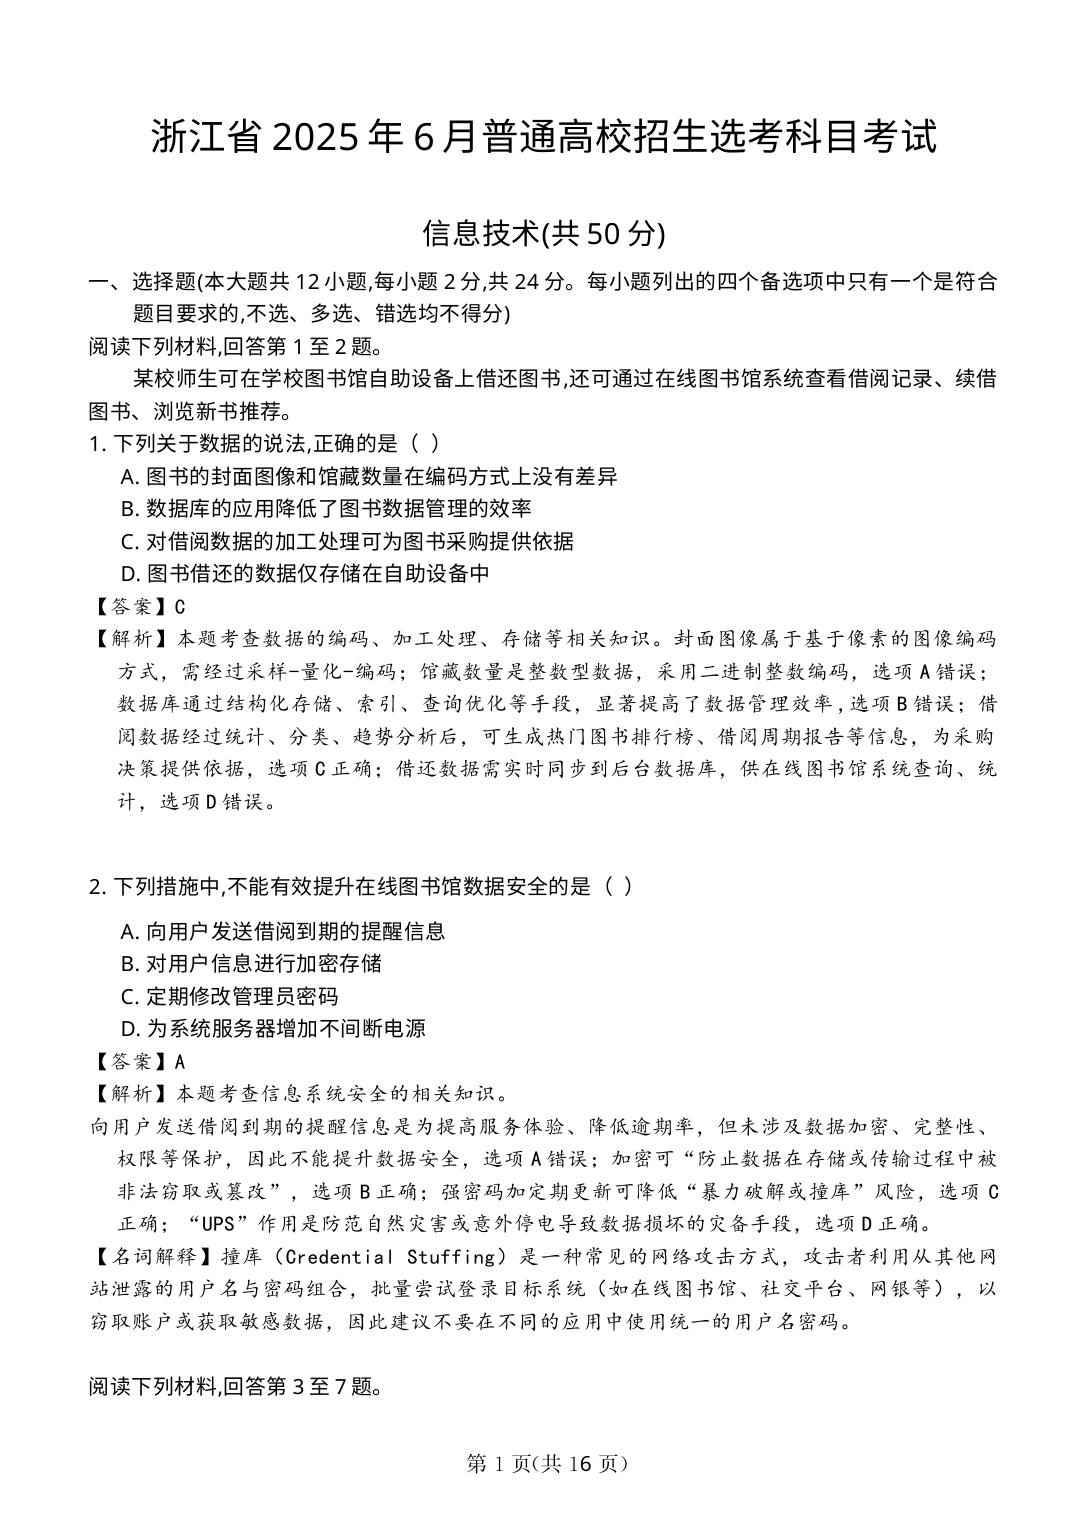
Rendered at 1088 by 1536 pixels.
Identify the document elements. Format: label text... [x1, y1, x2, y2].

text 1. 下列关于数据的说法,正确的是（ ） [89, 426, 999, 459]
text 阅读下列材料,回答第3至7题。 [89, 1369, 999, 1401]
text 2. 下列措施中,不能有效提升在线图书馆数据安全的是（ ） [89, 849, 999, 914]
text 【答案】A [89, 1044, 999, 1076]
text 【解析】本题考查数据的编码、加工处理、存储等相关知识。封面图像属于基于像素的图像编码方式，需经过采样-量化-编码；馆藏数量是整数型数据，采用二进制整数编码，选项A错误；数据库通过结构化存储、索引、查询优化等手段，显著提高了数据管理效率,选项B错误；借阅数据经过统计、分类、趋势分析后，可生成热门图书排行榜、借阅周期报告等信息，为采购决策提供依据，选项C正确；借还数据需实时同步到后台数据库，供在线图书馆系统查询、统计，选项D错误。 [89, 621, 999, 816]
text 阅读下列材料,回答第1至2题。 [89, 329, 999, 361]
text A. 向用户发送借阅到期的提醒信息 [120, 914, 999, 946]
text 向用户发送借阅到期的提醒信息是为提高服务体验、降低逾期率，但未涉及数据加密、完整性、权限等保护，因此不能提升数据安全，选项A错误；加密可“防止数据在存储或传输过程中被非法窃取或篡改”，选项B正确；强密码加定期更新可降低“暴力破解或撞库”风险，选项C正确；“UPS”作用是防范自然灾害或意外停电导致数据损坏的灾备手段，选项D正确。 [89, 1109, 999, 1239]
text 【名词解释】撞库（Credential Stuffing）是一种常见的网络攻击方式，攻击者利用从其他网站泄露的用户名与密码组合，批量尝试登录目标系统（如在线图书馆、社交平台、网银等），以窃取账户或获取敏感数据，因此建议不要在不同的应用中使用统一的用户名密码。 [89, 1239, 999, 1336]
text D. 图书借还的数据仅存储在自助设备中 [120, 556, 999, 589]
text 【解析】本题考查信息系统安全的相关知识。 [89, 1076, 999, 1109]
text C. 对借阅数据的加工处理可为图书采购提供依据 [120, 524, 999, 556]
text D. 为系统服务器增加不间断电源 [120, 1011, 999, 1044]
text 一、选择题(本大题共12小题,每小题2分,共24分。每小题列出的四个备选项中只有一个是符合题目要求的,不选、多选、错选均不得分) [89, 264, 999, 329]
text C. 定期修改管理员密码 [120, 979, 999, 1011]
text 某校师生可在学校图书馆自助设备上借还图书,还可通过在线图书馆系统查看借阅记录、续借图书、浏览新书推荐。 [89, 361, 999, 426]
text A. 图书的封面图像和馆藏数量在编码方式上没有差异 [120, 459, 999, 491]
text B. 对用户信息进行加密存储 [120, 946, 999, 979]
text B. 数据库的应用降低了图书数据管理的效率 [120, 491, 999, 524]
text 【答案】C [89, 589, 999, 621]
text 信息技术(共50分) [89, 199, 999, 264]
text 浙江省2025年6月普通高校招生选考科目考试 [89, 101, 999, 166]
